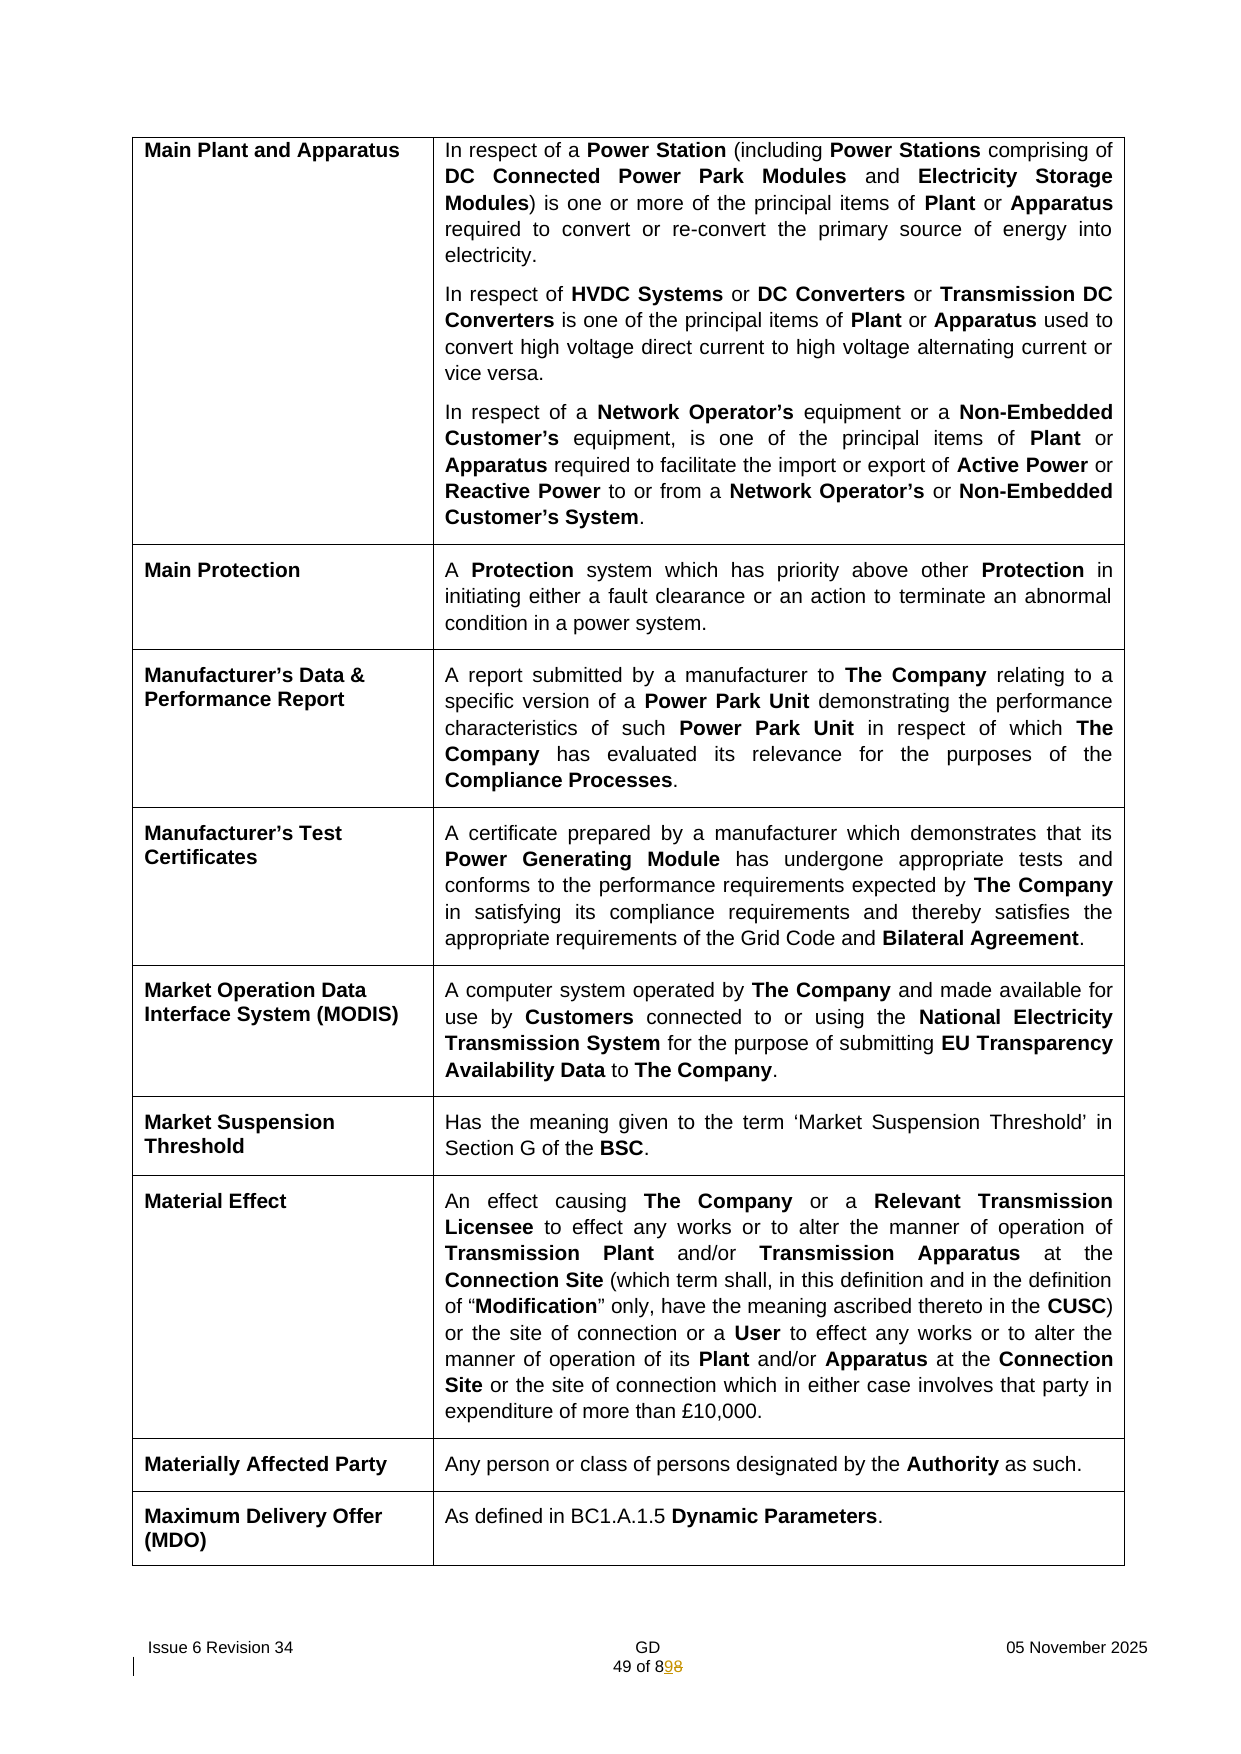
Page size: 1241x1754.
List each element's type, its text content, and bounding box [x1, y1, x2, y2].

table_cell A report submitted by a manufacturer to The Company relating to a specific version of a Power Park Unit demonstrating the performance characteristics of such Power Park Unit in respect of which The Company has evaluated its relevance for the purposes of the Compliance Processes. [434, 650, 1124, 807]
table_cell Main Protection [133, 545, 433, 649]
table_cell A Protection system which has priority above other Protection in initiating either a fault clearance or an action to terminate an abnormal condition in a power system. [434, 545, 1124, 649]
table_cell Market Suspension Threshold [133, 1097, 433, 1175]
table_cell A computer system operated by The Company and made available for use by Customers connected to or using the National Electricity Transmission System for the purpose of submitting EU Transparency Availability Data to The Company. [434, 966, 1124, 1096]
table_cell An effect causing The Company or a Relevant Transmission Licensee to effect any works or to alter the manner of operation of Transmission Plant and/or Transmission Apparatus at the Connection Site (which term shall, in this definition and in the definition of “Modification” only, have the meaning ascribed thereto in the CUSC) or the site of connection or a User to effect any works or to alter the manner of operation of its Plant and/or Apparatus at the Connection Site or the site of connection which in either case involves that party in expenditure of more than £10,000. [434, 1176, 1124, 1438]
table_cell Manufacturer’s Test Certificates [133, 808, 433, 965]
table_cell Main Plant and Apparatus [133, 138, 433, 544]
table_cell Material Effect [133, 1176, 433, 1438]
table_cell Market Operation Data Interface System (MODIS) [133, 966, 433, 1096]
table_cell A certificate prepared by a manufacturer which demonstrates that its Power Generating Module has undergone appropriate tests and conforms to the performance requirements expected by The Company in satisfying its compliance requirements and thereby satisfies the appropriate requirements of the Grid Code and Bilateral Agreement. [434, 808, 1124, 965]
table_cell Manufacturer’s Data & Performance Report [133, 650, 433, 807]
table_cell In respect of a Power Station (including Power Stations comprising of DC Connected Power Park Modules and Electricity Storage Modules) is one or more of the principal items of Plant or Apparatus required to convert or re-convert the primary source of energy into electricity. In respect of HVDC Systems or DC Converters or Transmission DC Converters is one of the principal items of Plant or Apparatus used to convert high voltage direct current to high voltage alternating current or vice versa. In respect of a Network Operator’s equipment or a Non-Embedded Customer’s equipment, is one of the principal items of Plant or Apparatus required to facilitate the import or export of Active Power or Reactive Power to or from a Network Operator’s or Non-Embedded Customer’s System. [434, 138, 1124, 544]
table_cell Has the meaning given to the term ‘Market Suspension Threshold’ in Section G of the BSC. [434, 1097, 1124, 1175]
table_cell Materially Affected Party [133, 1439, 433, 1491]
table_cell Maximum Delivery Offer (MDO) [133, 1492, 433, 1564]
table_cell Any person or class of persons designated by the Authority as such. [434, 1439, 1124, 1491]
table_cell As defined in BC1.A.1.5 Dynamic Parameters. [434, 1492, 1124, 1564]
